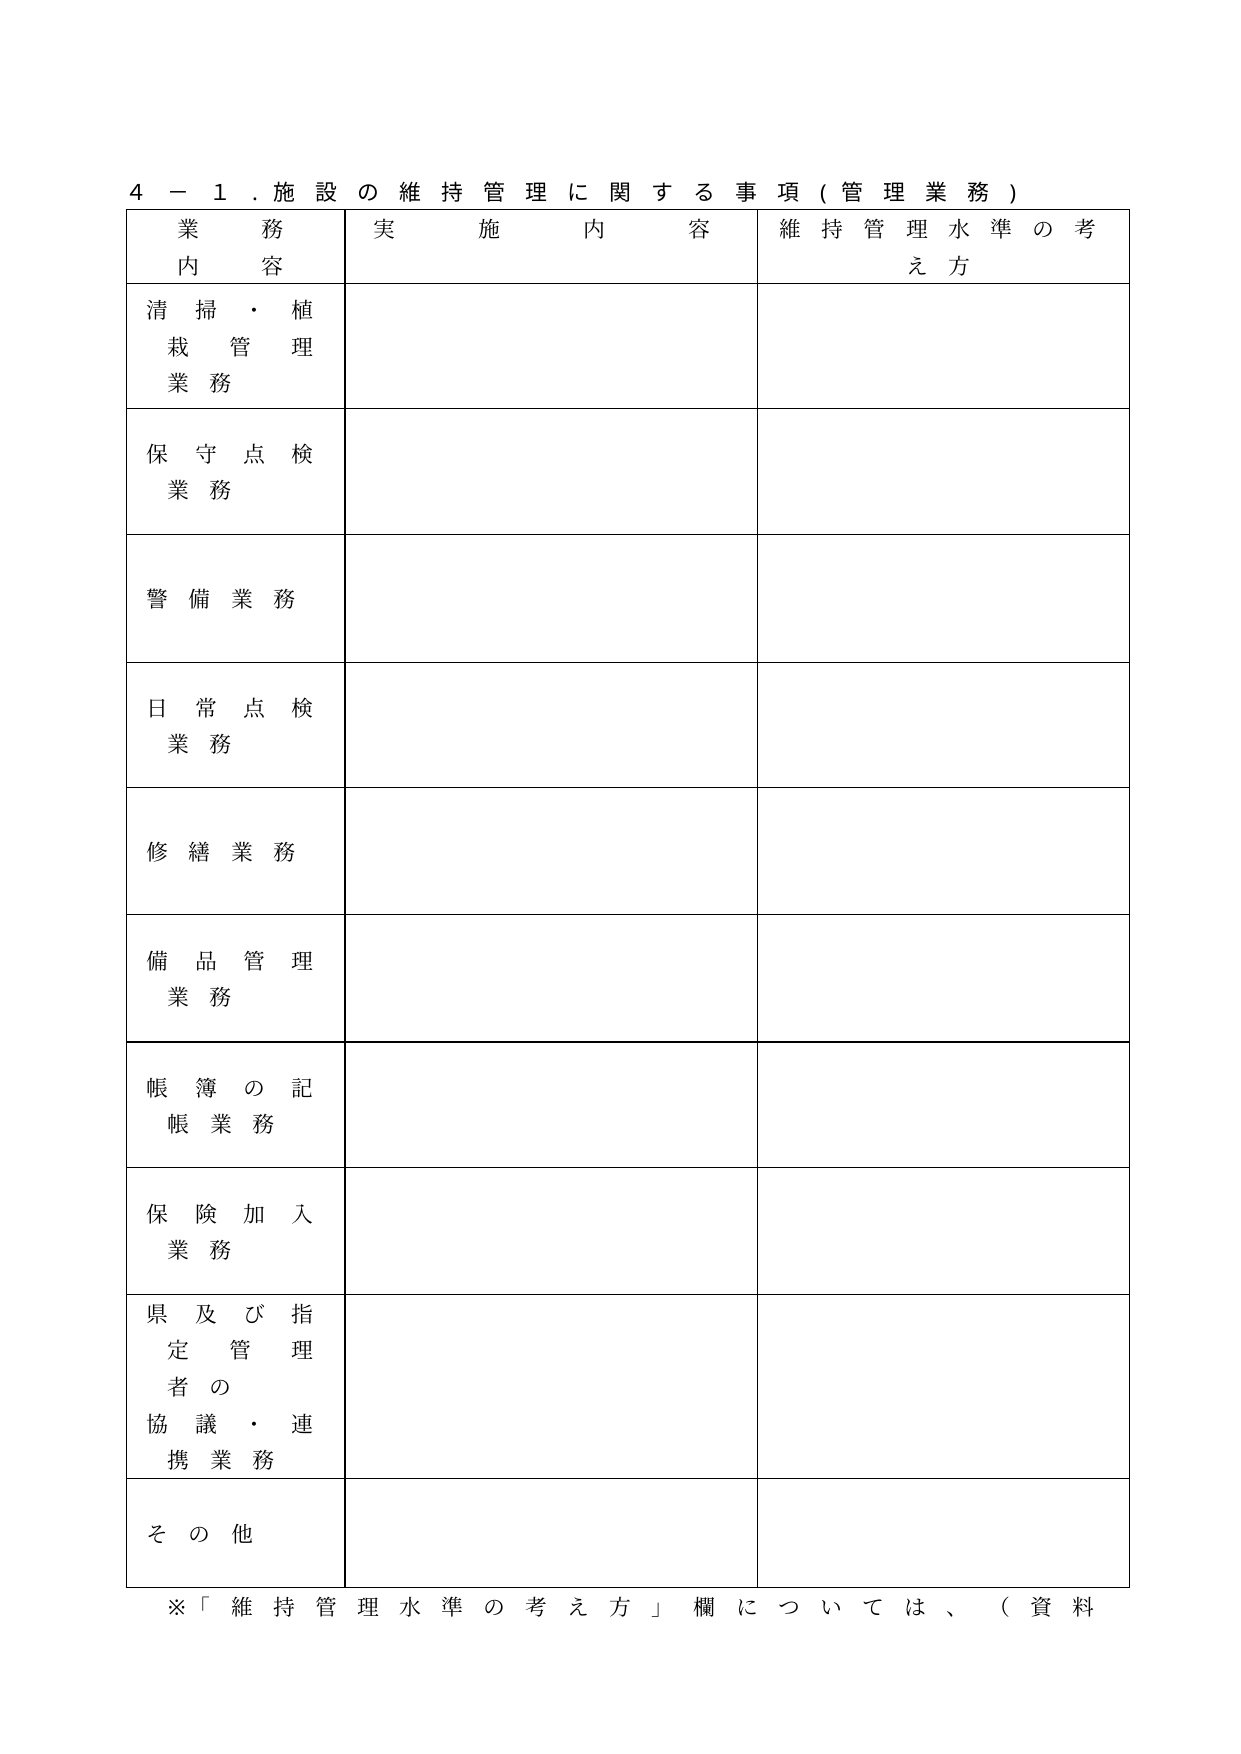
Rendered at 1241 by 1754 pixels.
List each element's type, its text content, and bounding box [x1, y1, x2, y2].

table_cell 日常点検業務 [127, 663, 344, 787]
table_cell [758, 663, 1129, 787]
table_cell [346, 788, 757, 914]
table_cell 修繕業務 [127, 788, 344, 914]
table_cell [758, 1295, 1129, 1477]
table_cell 保守点検業務 [127, 409, 344, 534]
table_cell [346, 1295, 757, 1477]
table_cell [758, 788, 1129, 914]
table_cell 保険加入業務 [127, 1168, 344, 1294]
table_cell [758, 1043, 1129, 1167]
table_cell [346, 409, 757, 534]
table_cell [346, 284, 757, 407]
table_cell [346, 535, 757, 662]
table_cell [346, 915, 757, 1041]
table_cell [758, 1479, 1129, 1587]
table_cell [758, 409, 1129, 534]
table_cell [758, 535, 1129, 662]
table_cell [758, 915, 1129, 1041]
table_cell [758, 1168, 1129, 1294]
table_header 業 務 内 容 [127, 210, 344, 283]
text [126, 1588, 1114, 1624]
table_header 維持管理水準の考え方 [758, 210, 1129, 283]
table_header 実 施 内 容 [346, 210, 757, 283]
table_cell 帳簿の記帳業務 [127, 1043, 344, 1167]
table_cell [346, 1168, 757, 1294]
table_cell [346, 1043, 757, 1167]
table_cell 警備業務 [127, 535, 344, 662]
table_cell [758, 284, 1129, 407]
table_cell [346, 1479, 757, 1587]
table_cell [346, 663, 757, 787]
table_cell 清掃・植栽管理業務 [127, 284, 344, 407]
table_cell 県及び指定管理者の 協議・連携業務 [127, 1295, 344, 1477]
table_cell その他 [127, 1479, 344, 1587]
table_cell 備品管理業務 [127, 915, 344, 1041]
text ４－１.施設の維持管理に関する事項(管理業務) [126, 172, 1114, 209]
